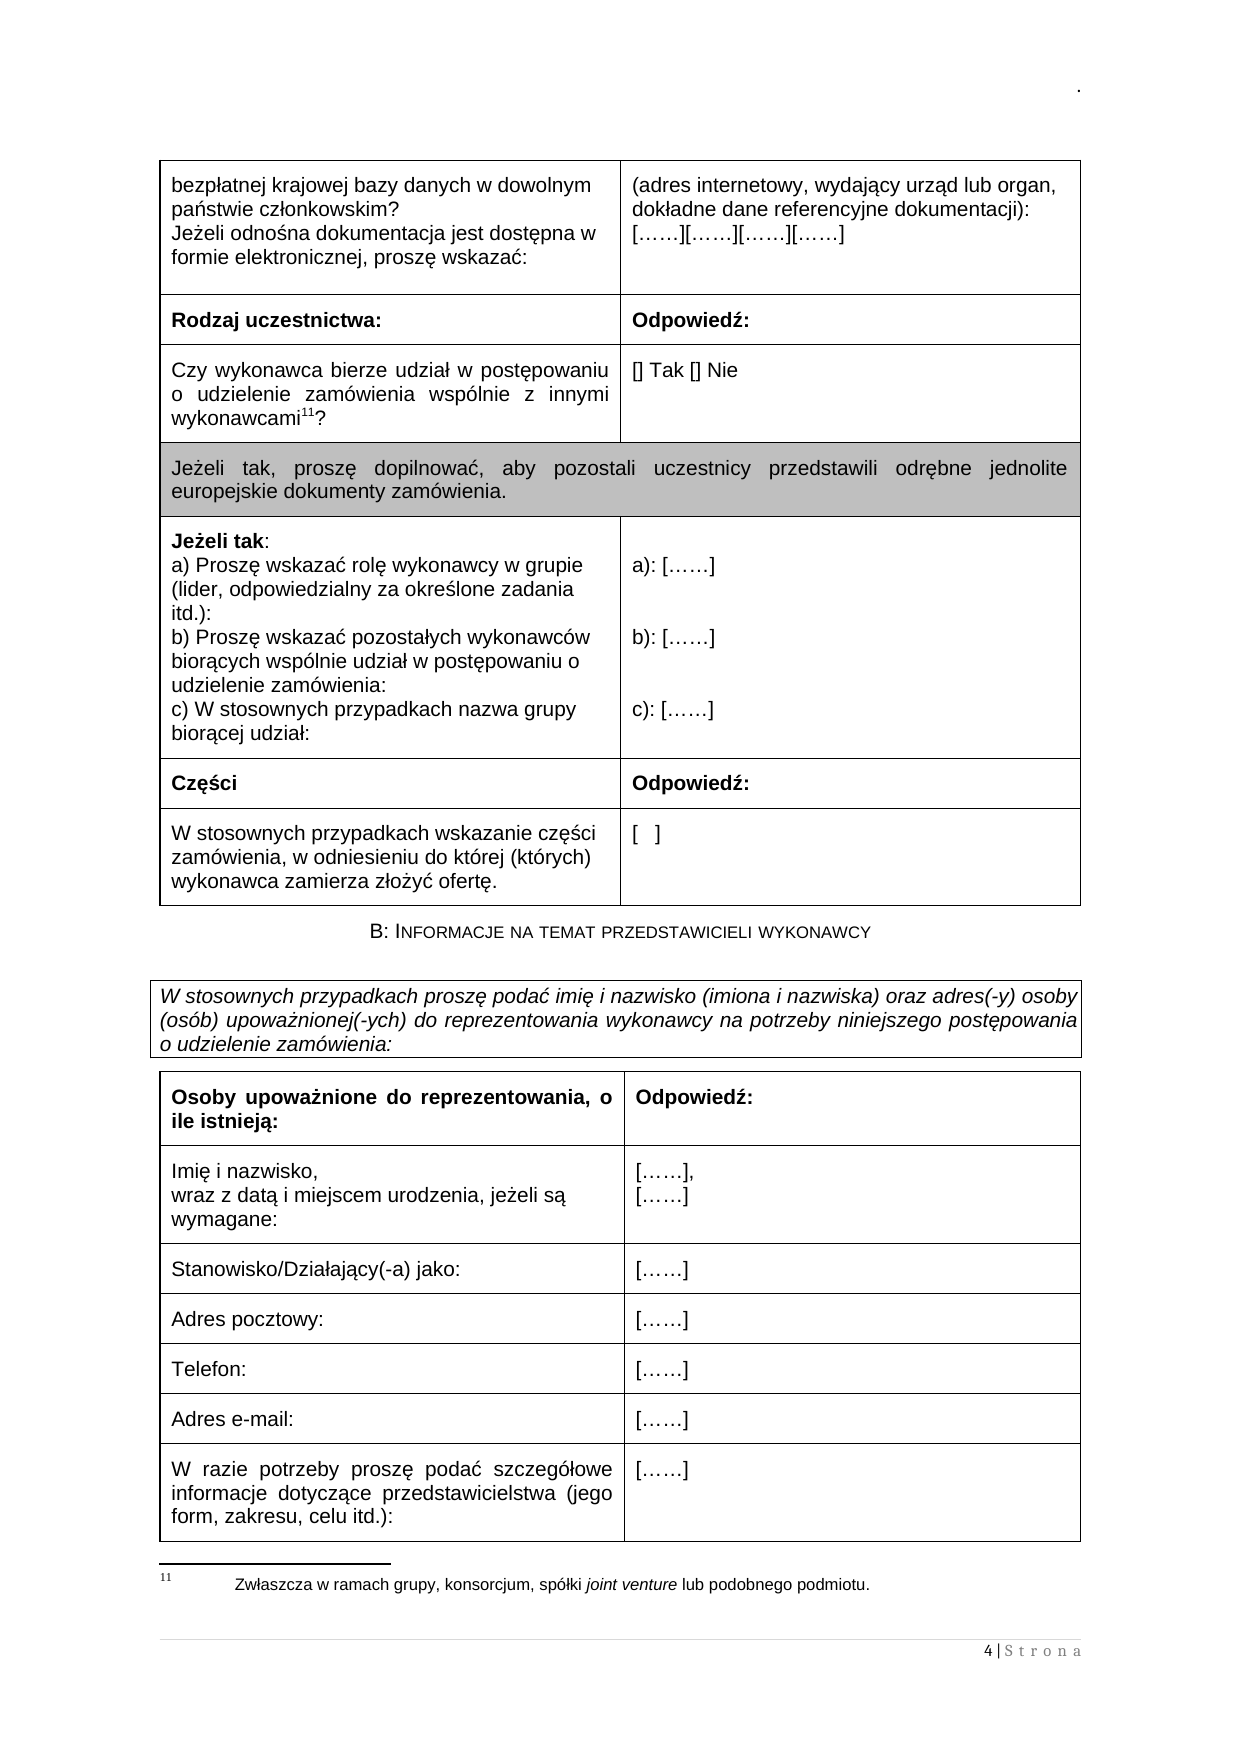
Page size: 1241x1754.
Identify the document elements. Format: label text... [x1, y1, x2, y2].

table_cell Odpowiedź: [621, 295, 1080, 344]
table_cell W razie potrzeby proszę podać szczegółowe informacje dotyczące przedstawicielstwa (jego form, zakresu, celu itd.): [161, 1444, 624, 1541]
table_cell Odpowiedź: [621, 759, 1080, 807]
table_cell Telefon: [161, 1344, 624, 1393]
table_cell [] Tak [] Nie [621, 345, 1080, 442]
table_cell Stanowisko/Działający(-a) jako: [161, 1244, 624, 1293]
table_cell [……] [625, 1244, 1080, 1293]
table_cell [161, 161, 620, 294]
table_cell [……], [……] [625, 1146, 1080, 1243]
table_cell [……] [625, 1344, 1080, 1393]
table_cell Części [161, 759, 620, 807]
table_cell [……] [625, 1294, 1080, 1343]
table_cell Jeżeli tak: a) Proszę wskazać rolę wykonawcy w grupie (lider, odpowiedzialny za określone zadania itd.): b) Proszę wskazać pozostałych wykonawców biorących wspólnie udział w postępowaniu o udzielenie zamówienia: c) W stosownych przypadkach nazwa grupy biorącej udział: [161, 517, 620, 757]
table_cell Rodzaj uczestnictwa: [161, 295, 620, 344]
text W stosownych przypadkach proszę podać imię i nazwisko (imiona i nazwiska) oraz adres(-y) osoby (osób) upoważnionej(-ych) do reprezentowania wykonawcy na potrzeby niniejszego postępowania o udzielenie zamówienia: [151, 981, 1081, 1057]
table_cell Czy wykonawca bierze udział w postępowaniu o udzielenie zamówienia wspólnie z innymi wykonawcami? [161, 345, 620, 442]
table_cell [ ] [621, 809, 1080, 905]
table_cell [……] [625, 1394, 1080, 1443]
table_header Osoby upoważnione do reprezentowania, o ile istnieją: [161, 1072, 624, 1145]
table_cell W stosownych przypadkach wskazanie części zamówienia, w odniesieniu do której (których) wykonawca zamierza złożyć ofertę. [161, 809, 620, 905]
table_cell Adres pocztowy: [161, 1294, 624, 1343]
table_header Odpowiedź: [625, 1072, 1080, 1145]
table_cell Imię i nazwisko, wraz z datą i miejscem urodzenia, jeżeli są wymagane: [161, 1146, 624, 1243]
table_cell Adres e-mail: [161, 1394, 624, 1443]
table_cell a): [……] b): [……] c): [……] [621, 517, 1080, 757]
table_cell [……] [625, 1444, 1080, 1541]
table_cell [621, 161, 1080, 294]
table_cell Jeżeli tak, proszę dopilnować, aby pozostali uczestnicy przedstawili odrębne jednolite europejskie dokumenty zamówienia. [161, 443, 1080, 516]
text B: Informacje na temat przedstawicieli wykonawcy [159, 919, 1081, 943]
